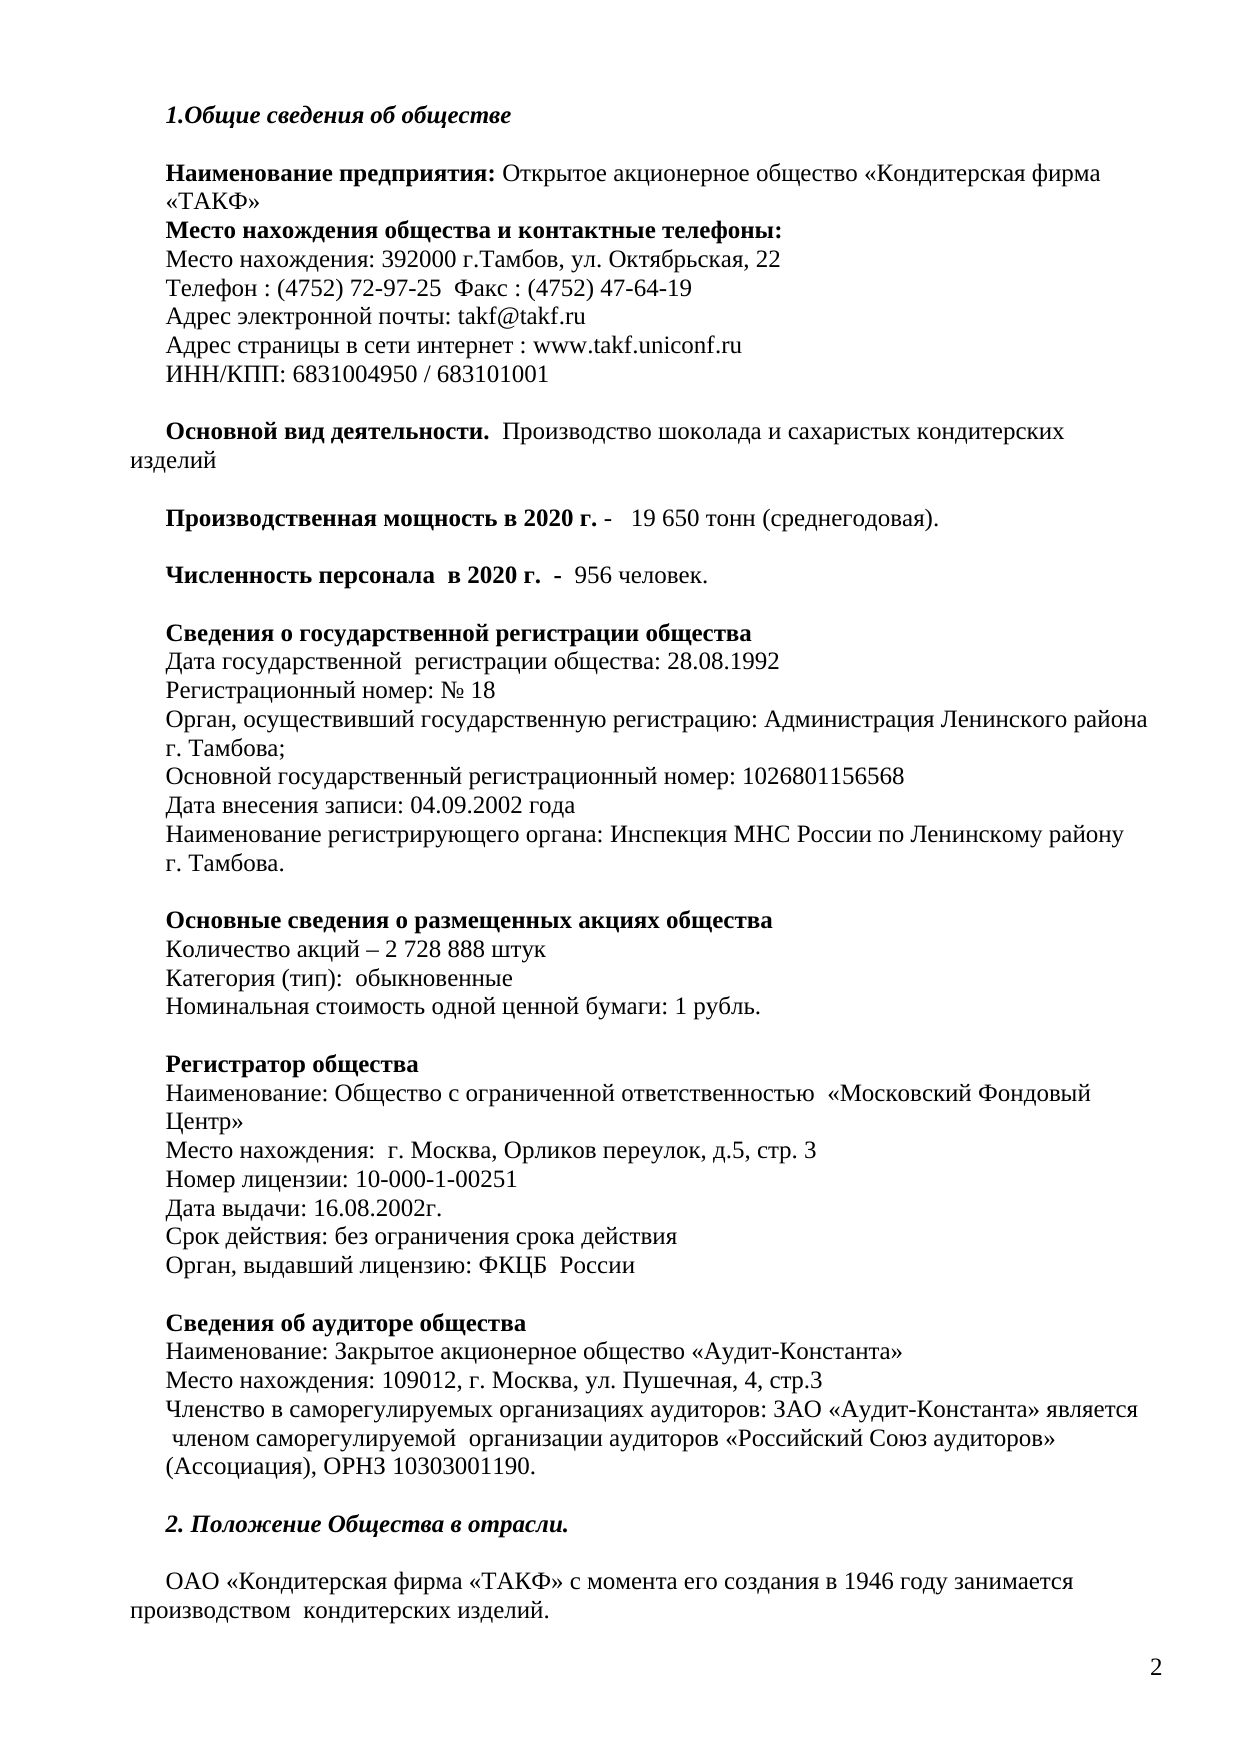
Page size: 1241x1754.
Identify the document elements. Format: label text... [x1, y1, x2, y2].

text Сведения об аудиторе общества [130, 1308, 1151, 1336]
text Номинальная стоимость одной ценной бумаги: 1 рубль. [130, 991, 1151, 1020]
text членом саморегулируемой организации аудиторов «Российский Союз аудиторов» [130, 1423, 1151, 1451]
text Наименование: Закрытое акционерное общество «Аудит-Константа» [130, 1336, 1151, 1365]
text Численность персонала в 2020 г. - 956 человек. [130, 560, 1151, 589]
text Номер лицензии: 10-000-1-00251 [130, 1164, 1151, 1193]
text Место нахождения: .Тамбов, ул. Октябрьская, 22 [130, 244, 1151, 273]
text г. Тамбова. [130, 848, 1151, 876]
text Телефон : (4752) 72-97-25 Факс : (4752) 47-64-19 [130, 273, 1151, 301]
text Основной государственный регистрационный номер: 1026801156568 [130, 761, 1151, 790]
text (Ассоциация), ОРНЗ 10303001190. [130, 1451, 1151, 1480]
text Срок действия: без ограничения срока действия [130, 1221, 1151, 1250]
text Дата государственной регистрации общества: 28.08.1992 [130, 646, 1151, 675]
text Орган, осуществивший государственную регистрацию: Администрация Ленинского района [130, 704, 1151, 733]
text Наименование: Общество с ограниченной ответственностью «Московский Фондовый [130, 1078, 1151, 1106]
text Основной вид деятельности. Производство шоколада и сахаристых кондитерских изделий [130, 416, 1151, 474]
text Наименование предприятия: Открытое акционерное общество «Кондитерская фирма [130, 158, 1151, 186]
text ИНН/КПП: 6831004950 / 683101001 [130, 359, 1151, 388]
text Центр» [130, 1106, 1151, 1135]
text Регистрационный номер: № 18 [130, 675, 1151, 704]
text Дата внесения записи: 04.09.2002 года [130, 790, 1151, 819]
text 1.Общие сведения об обществе [130, 100, 1151, 129]
text Место нахождения: 109012, г. Москва, ул. Пушечная, 4, стр.3 [130, 1365, 1151, 1394]
text Производственная мощность в 2020 г. - 19 650 тонн (среднегодовая). [130, 503, 1151, 531]
text Категория (тип): обыкновенные [130, 963, 1151, 991]
text Место нахождения: г. Москва, Орликов переулок, д.5, стр. 3 [130, 1135, 1151, 1164]
text «ТАКФ» [130, 186, 1151, 215]
text Регистратор общества [130, 1049, 1151, 1078]
subtitle Основные сведения о размещенных акциях общества [130, 905, 1151, 934]
subtitle Место нахождения общества и контактные телефоны: [130, 215, 1151, 244]
text Адрес электронной почты: takf@takf.ru [130, 301, 1151, 330]
text Сведения о государственной регистрации общества [130, 618, 1151, 646]
text Дата выдачи: 16.08.2002г. [130, 1193, 1151, 1221]
text Наименование регистрирующего органа: Инспекция МНС России по Ленинскому району [130, 819, 1151, 848]
text Количество акций – 2 728 888 штук [130, 934, 1151, 963]
text Членство в саморегулируемых организациях аудиторов: ЗАО «Аудит-Константа» является [130, 1394, 1151, 1423]
text г. Тамбова; [130, 733, 1151, 761]
text Адрес страницы в сети интернет : www.takf.uniconf.ru [130, 330, 1151, 359]
text Орган, выдавший лицензию: ФКЦБ России [130, 1250, 1151, 1279]
text 2. Положение Общества в отрасли. [130, 1509, 1151, 1538]
text ОАО «Кондитерская фирма «ТАКФ» с момента его создания в 1946 году занимается производством кондитерских изделий. [130, 1566, 1151, 1624]
